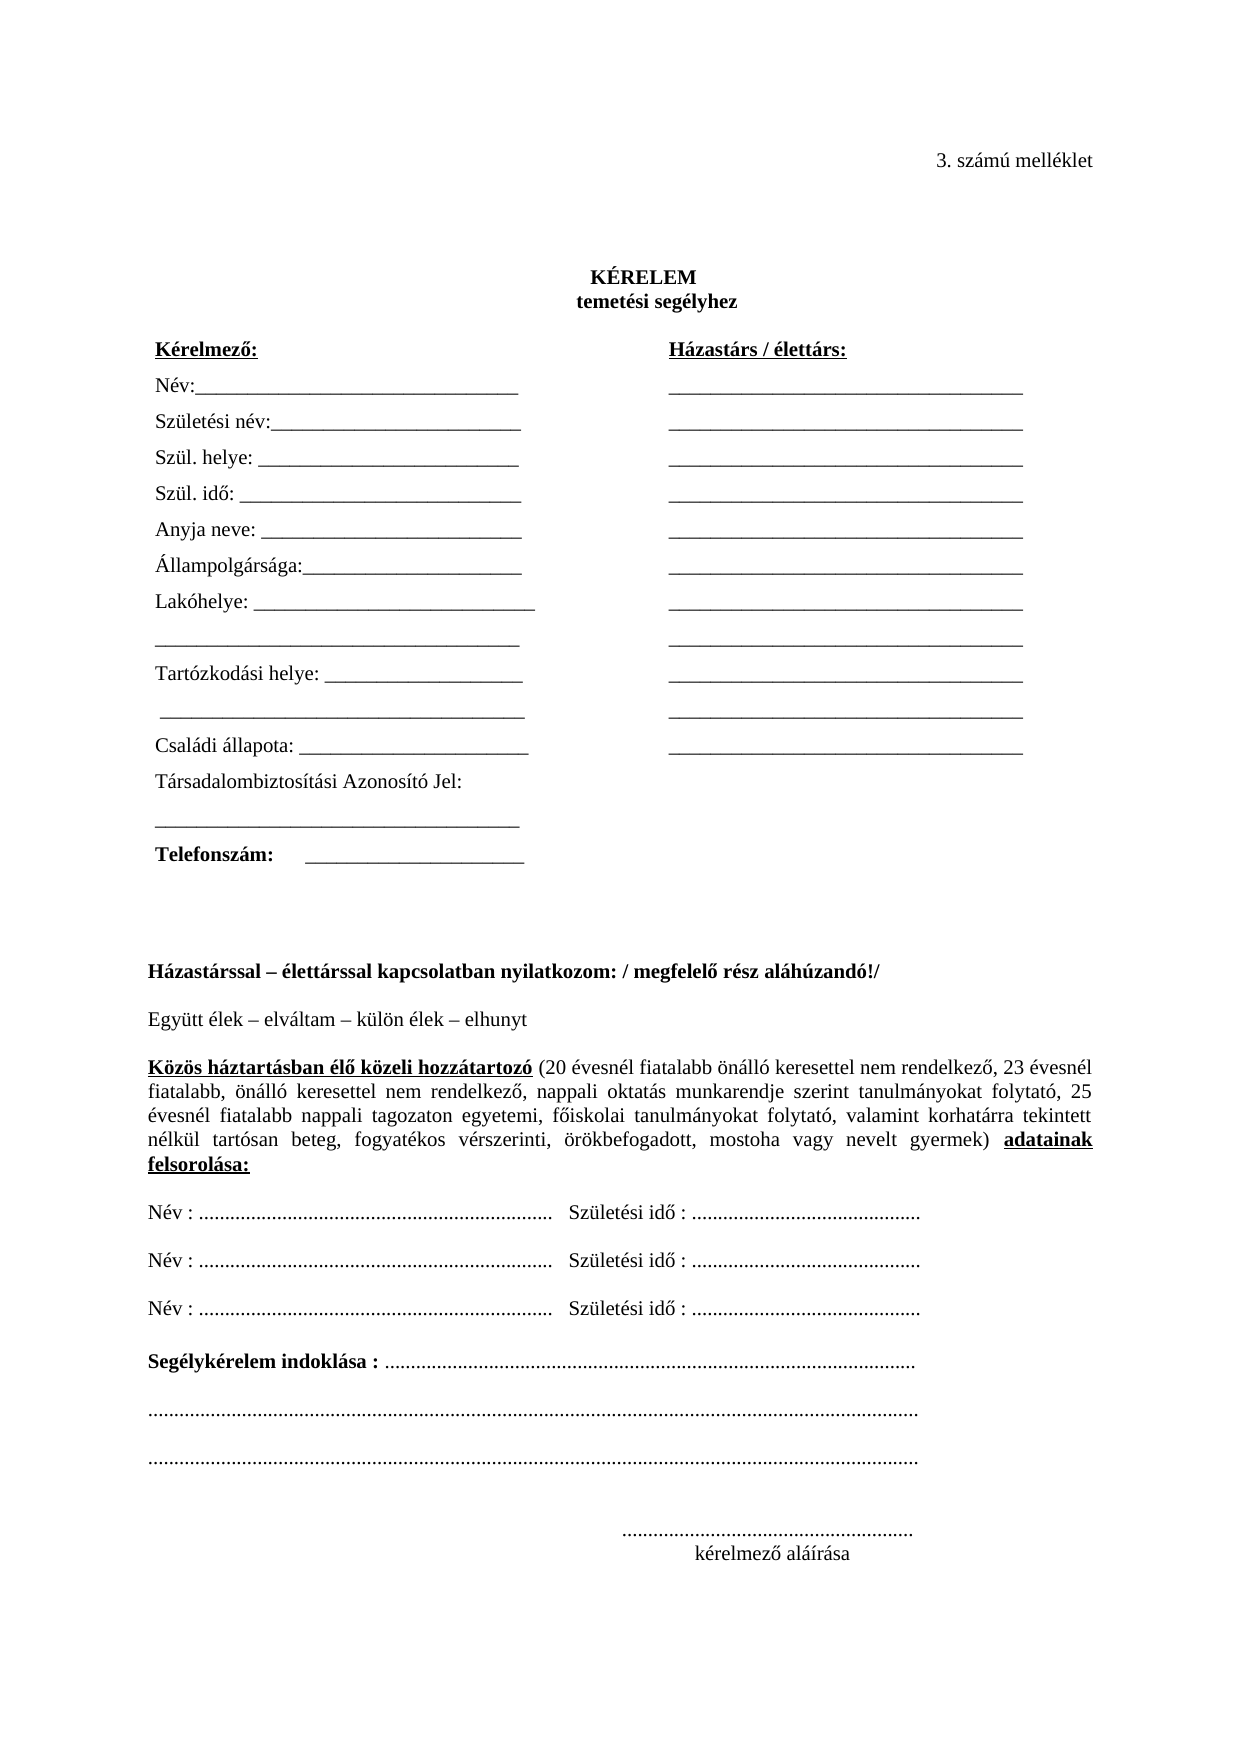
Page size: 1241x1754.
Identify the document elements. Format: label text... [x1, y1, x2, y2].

table_header Házastárs / élettárs: __________________________________ __________________________________ __________________________________ __________________________________ __________________________________ __________________________________ __________________________________ __________________________________ __________________________________ __________________________________ __________________________________ [639, 337, 1112, 935]
text Név : .................................................................... Születési idő : ............................................ [148, 1296, 1093, 1320]
text Együtt élek – elváltam – külön élek – elhunyt [148, 1007, 1093, 1031]
text .................................................................................................................................................... [148, 1445, 1093, 1469]
subtitle KÉRELEM [516, 265, 1093, 289]
subtitle temetési segélyhez [148, 289, 1093, 313]
text kérelmező aláírása [148, 1541, 1093, 1565]
table_header Kérelmező: Név:_______________________________ Születési név:________________________ Szül. helye: _________________________ Szül. idő: ___________________________ Anyja neve: _________________________ Állampolgársága:_____________________ Lakóhelye: ___________________________ ___________________________________ Tartózkodási helye: ___________________ ___________________________________ Családi állapota: ______________________ Társadalombiztosítási Azonosító Jel: ___________________________________ Telefonszám: _____________________ [128, 337, 639, 935]
text Házastárssal – élettárssal kapcsolatban nyilatkozom: / megfelelő rész aláhúzandó!/ [148, 959, 1093, 983]
text Segélykérelem indoklása : ...................................................................................................... [148, 1349, 1093, 1373]
text ........................................................ [148, 1517, 1093, 1541]
text Név : .................................................................... Születési idő : ............................................ [148, 1199, 1093, 1224]
text Közös háztartásban élő közeli hozzátartozó (20 évesnél fiatalabb önálló keresettel nem rendelkező, 23 évesnél fiatalabb, önálló keresettel nem rendelkező, nappali oktatás munkarendje szerint tanulmányokat folytató, 25 évesnél fiatalabb nappali tagozaton egyetemi, főiskolai tanulmányokat folytató, valamint korhatárra tekintett nélkül tartósan beteg, fogyatékos vérszerinti, örökbefogadott, mostoha vagy nevelt gyermek) adatainak felsorolása: [148, 1055, 1093, 1176]
text .................................................................................................................................................... [148, 1397, 1093, 1421]
text 3. számú melléklet [148, 148, 1093, 172]
text Név : .................................................................... Születési idő : ............................................ [148, 1248, 1093, 1272]
